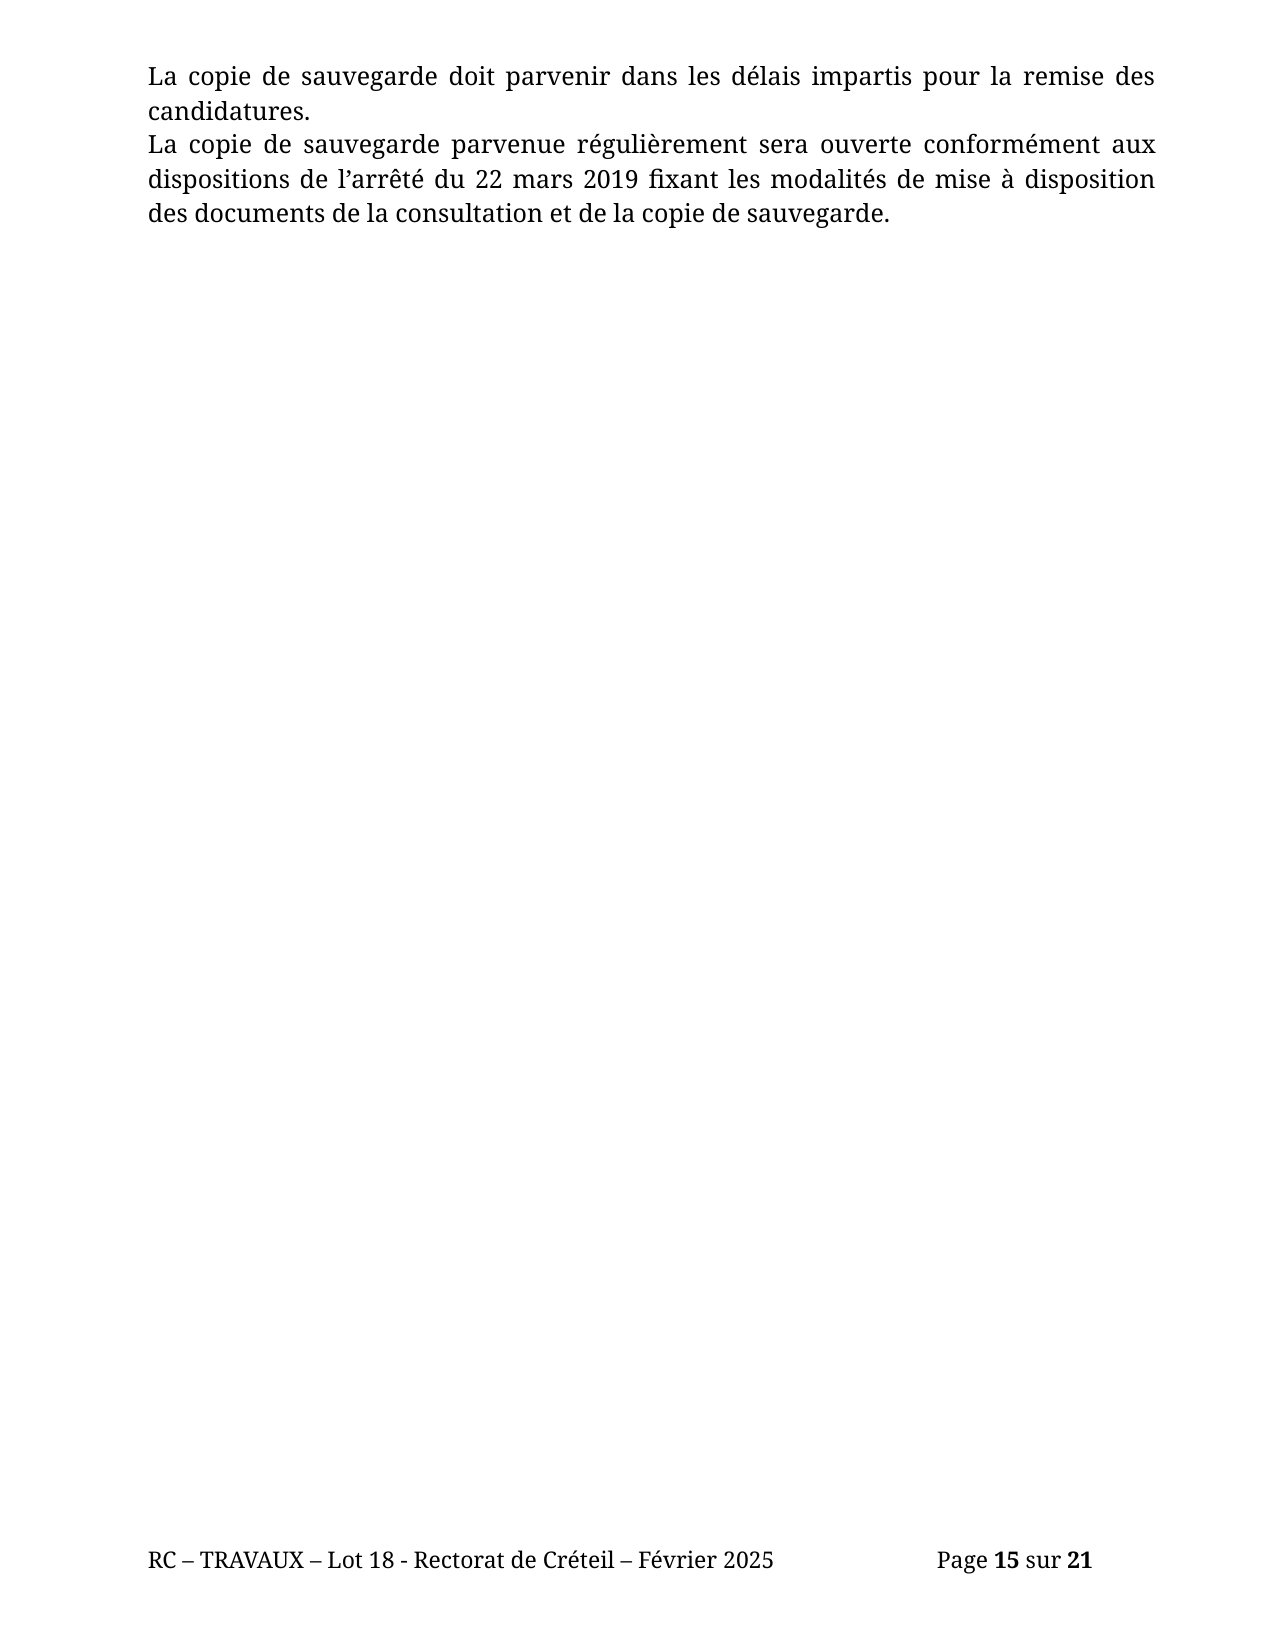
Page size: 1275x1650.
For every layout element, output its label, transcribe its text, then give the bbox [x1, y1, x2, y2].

text La copie de sauvegarde doit parvenir dans les délais impartis pour la remise des candidatures. [148, 59, 1157, 127]
text La copie de sauvegarde parvenue régulièrement sera ouverte conformément aux dispositions de l’arrêté du 22 mars 2019 fixant les modalités de mise à disposition des documents de la consultation et de la copie de sauvegarde. [148, 127, 1157, 229]
